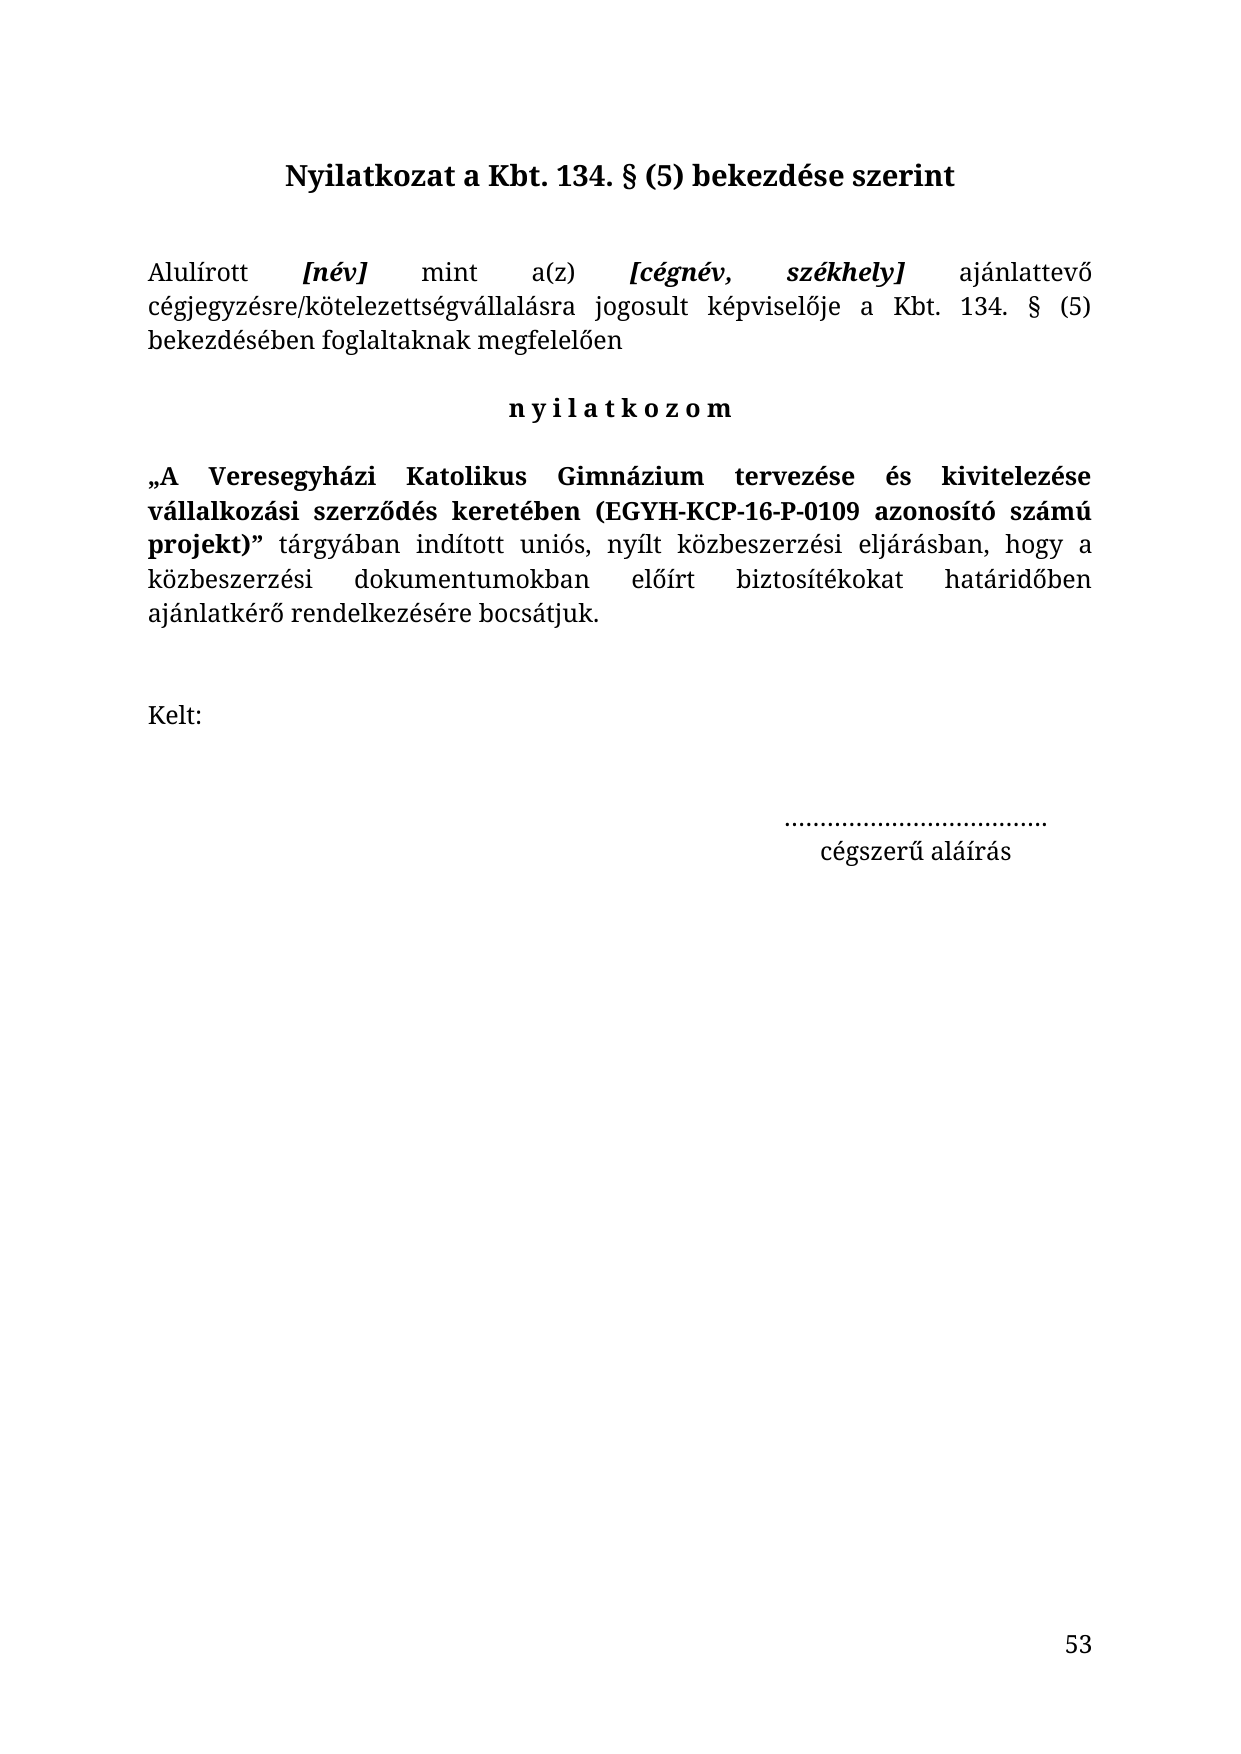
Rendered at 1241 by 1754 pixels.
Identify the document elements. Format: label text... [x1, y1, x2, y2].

text ………………………………. [148, 800, 1092, 834]
text „A Veresegyházi Katolikus Gimnázium tervezése és kivitelezése vállalkozási szerződés keretében (EGYH-KCP-16-P-0109 azonosító számú projekt)” tárgyában indított uniós, nyílt közbeszerzési eljárásban, hogy a közbeszerzési dokumentumokban előírt biztosítékokat határidőben ajánlatkérő rendelkezésére bocsátjuk. [148, 459, 1093, 629]
text cégszerű aláírás [148, 834, 1092, 868]
subtitle Nyilatkozat a Kbt. 134. § (5) bekezdése szerint [148, 155, 1092, 194]
text Kelt: [148, 697, 1092, 732]
text n y i l a t k o z o m [148, 391, 1092, 425]
text Alulírott [név] mint a(z) [cégnév, székhely] ajánlattevő cégjegyzésre/kötelezettségvállalásra jogosult képviselője a Kbt. 134. § (5) bekezdésében foglaltaknak megfelelően [148, 255, 1092, 357]
